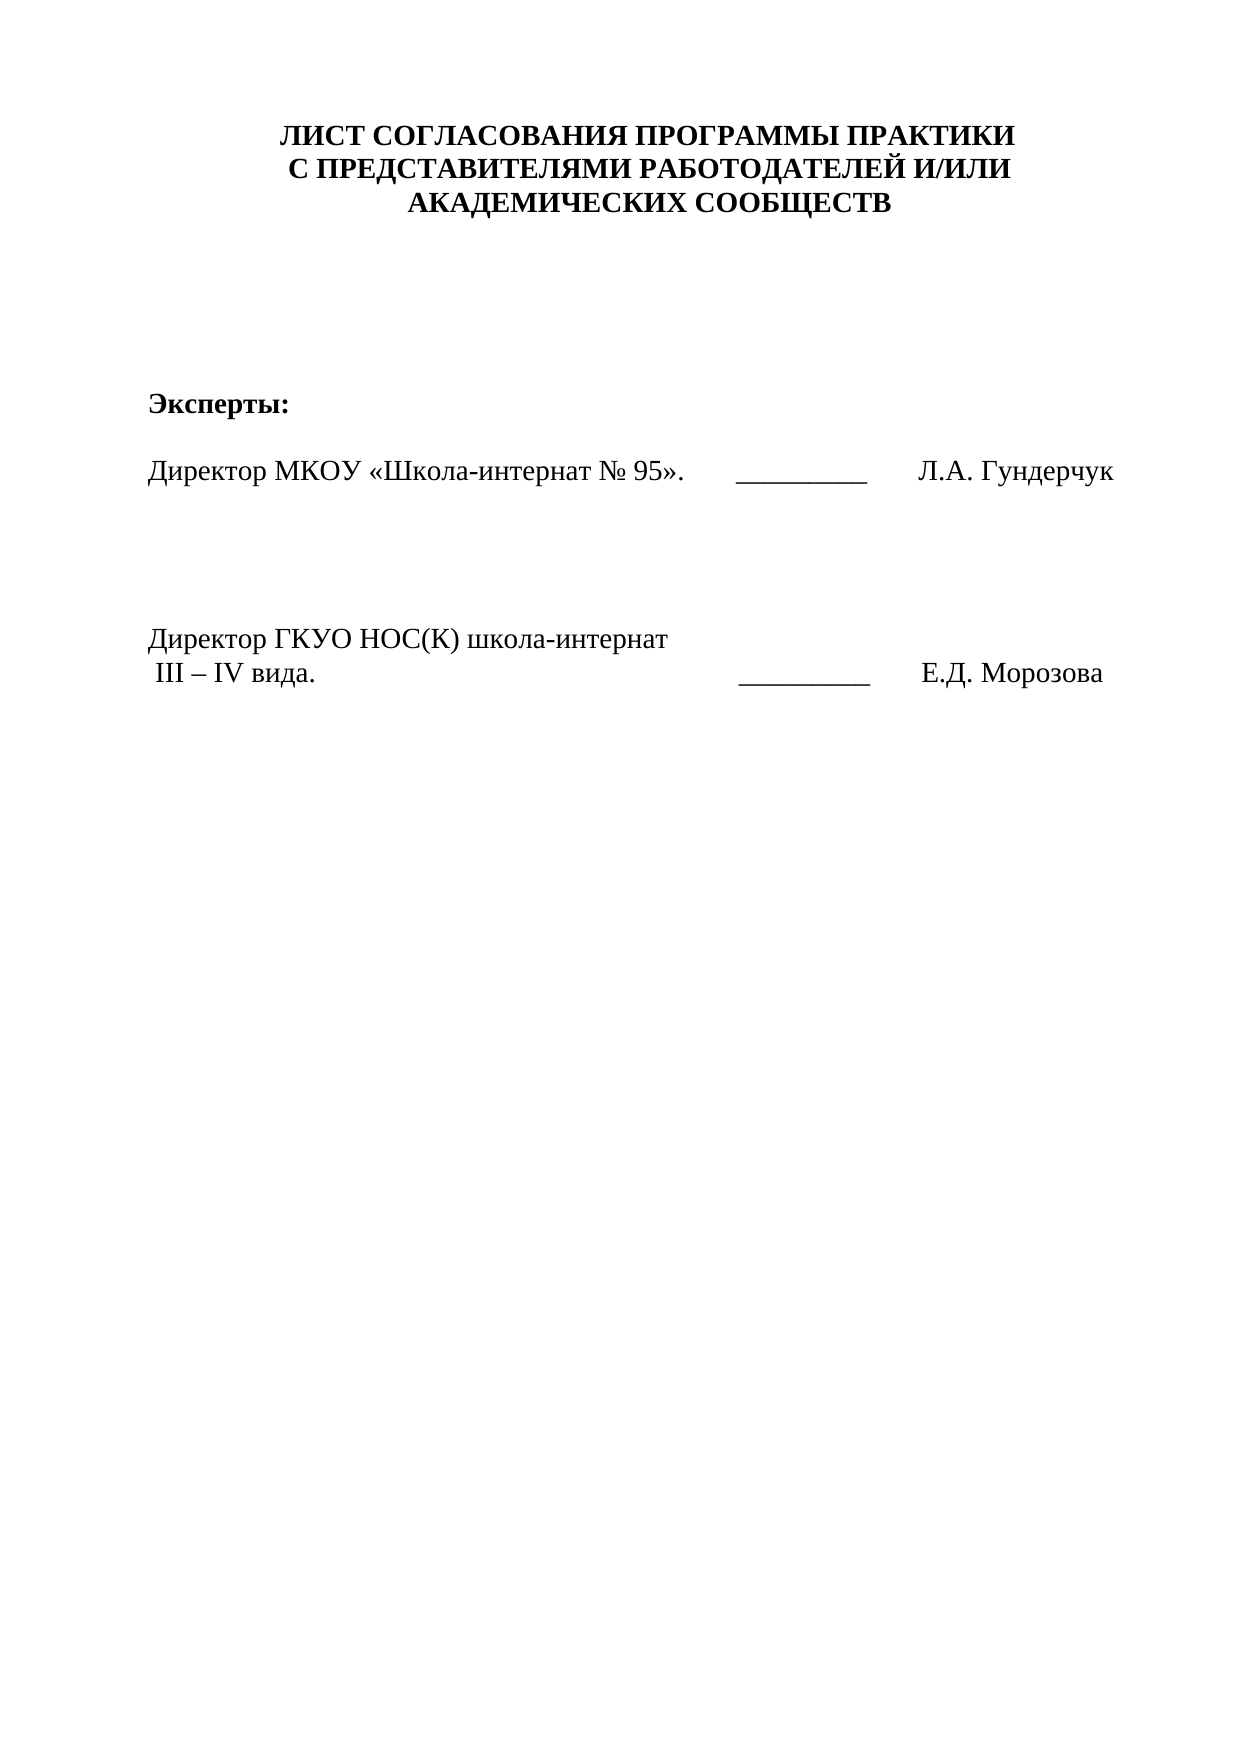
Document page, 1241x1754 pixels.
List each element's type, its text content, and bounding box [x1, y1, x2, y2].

text Эксперты: [148, 386, 1152, 420]
text Директор ГКУО НОС(К) школа-интернат [148, 621, 1152, 655]
text ЛИСТ СОГЛАСОВАНИЯ ПРОГРАММЫ ПРАКТИКИ [148, 118, 1152, 152]
text Директор МКОУ «Школа-интернат № 95». _________ Л.А. Гундерчук [148, 453, 1152, 487]
text С ПРЕДСТАВИТЕЛЯМИ РАБОТОДАТЕЛЕЙ И/ИЛИ АКАДЕМИЧЕСКИХ СООБЩЕСТВ [148, 152, 1152, 219]
text III – IV вида. _________ Е.Д. Морозова [148, 655, 1152, 688]
